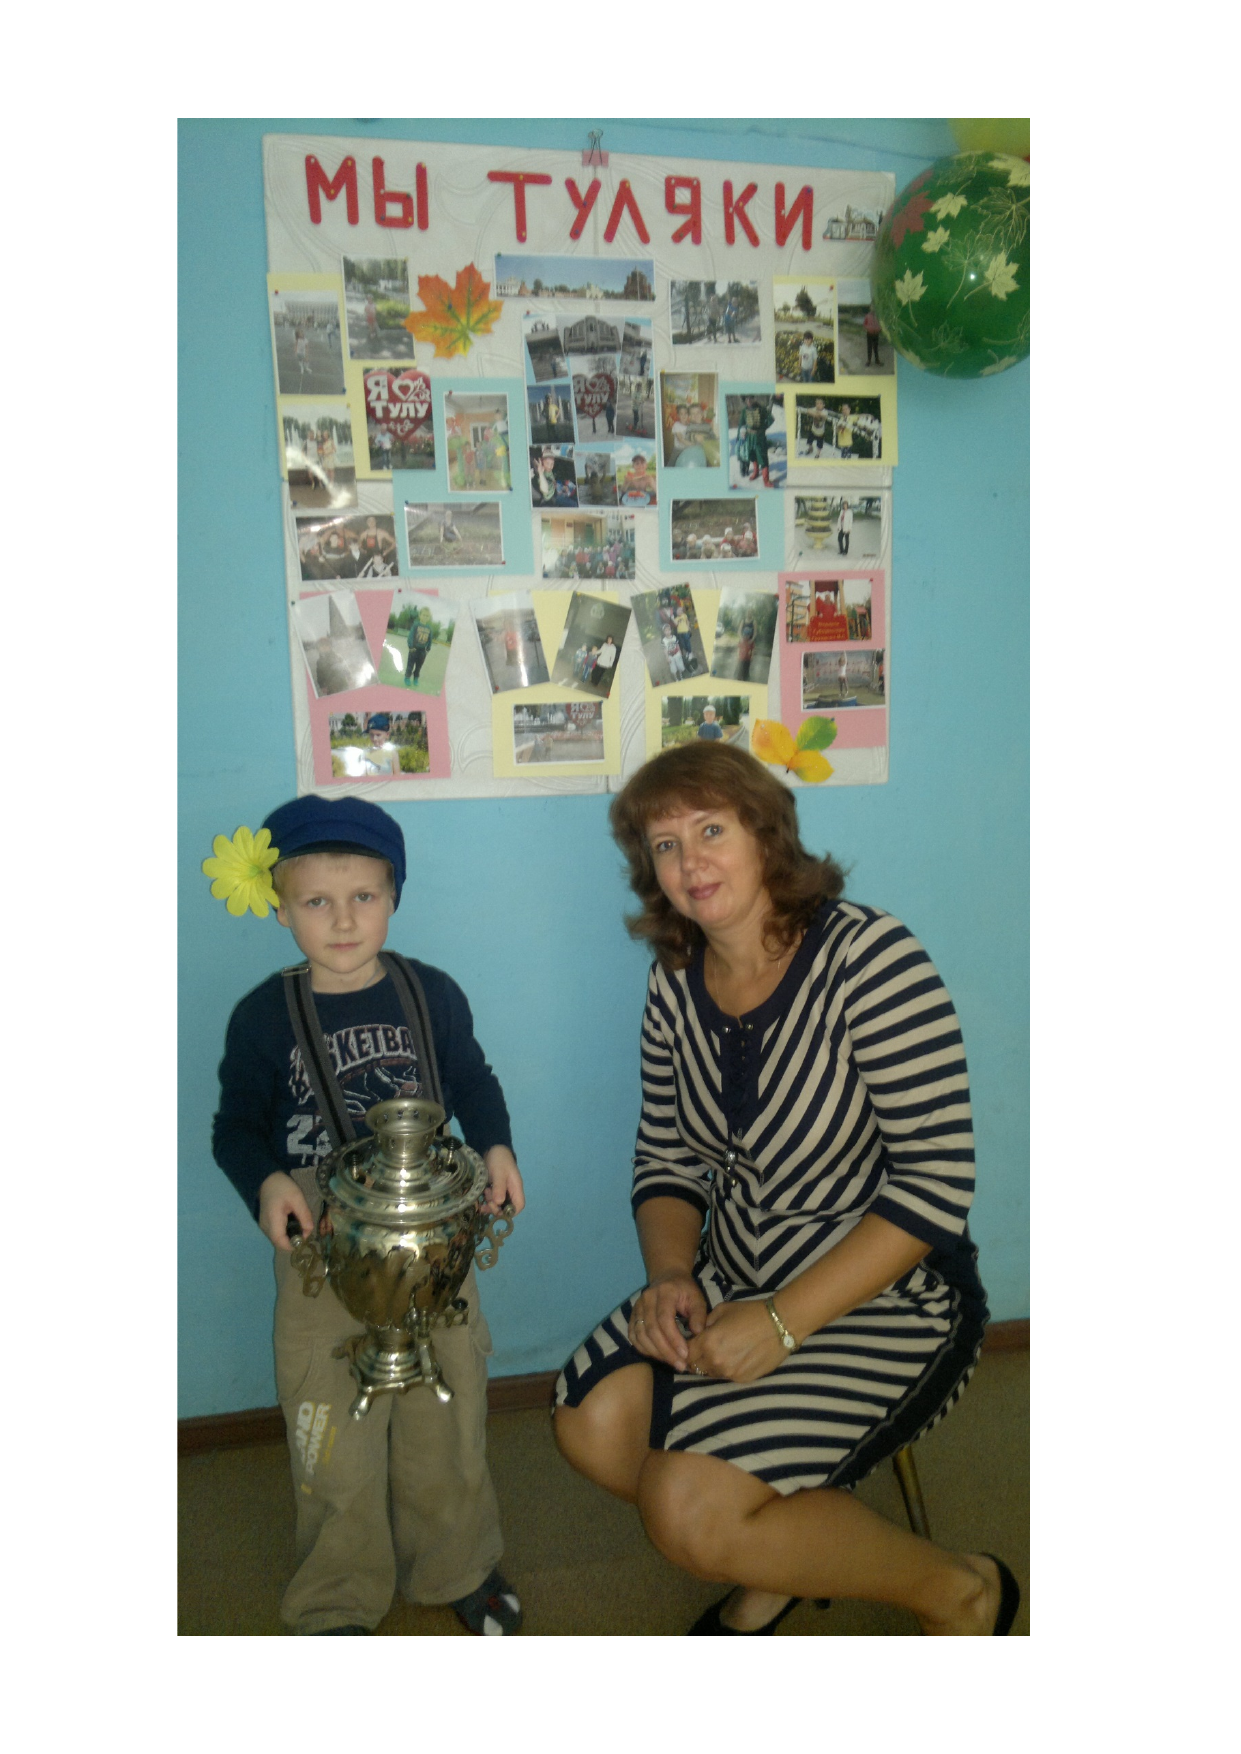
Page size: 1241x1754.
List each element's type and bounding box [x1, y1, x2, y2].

picture [177, 118, 1030, 1636]
